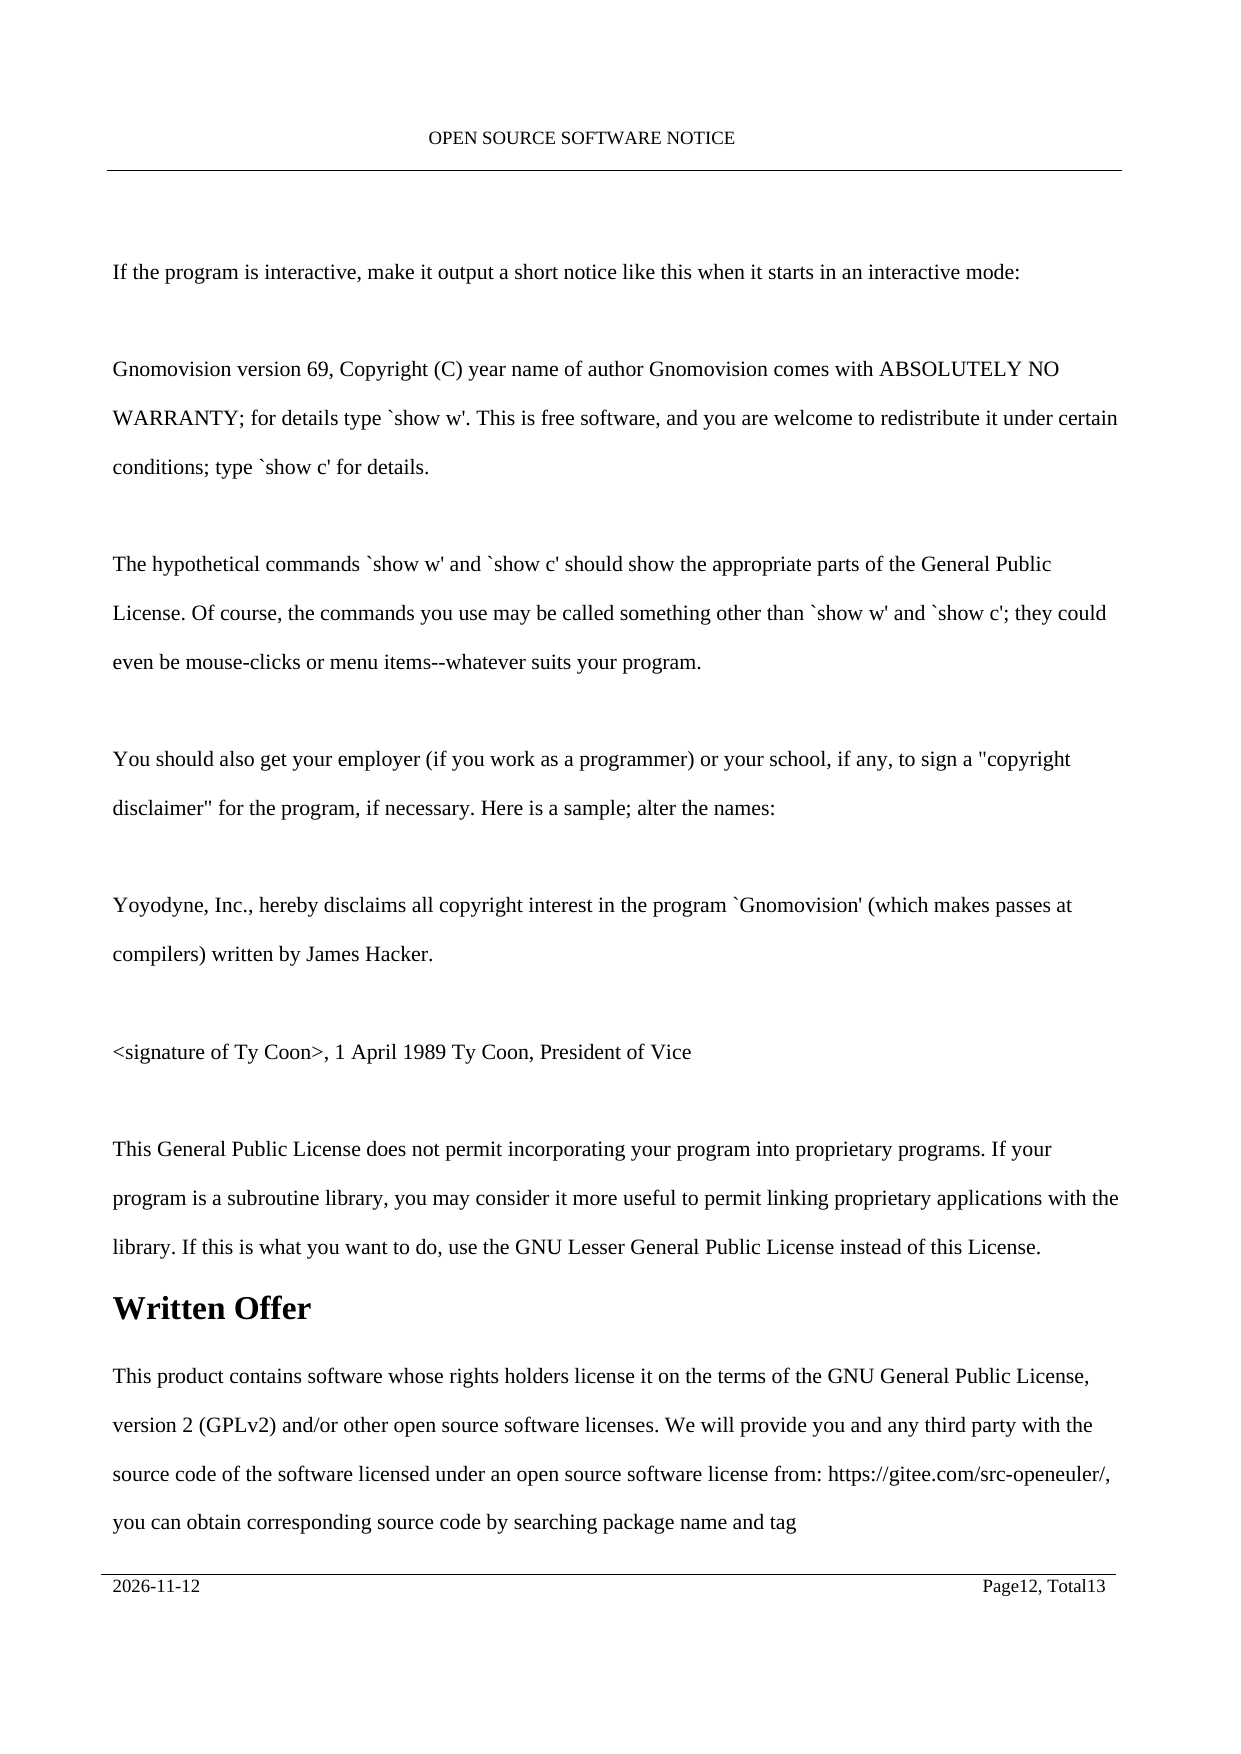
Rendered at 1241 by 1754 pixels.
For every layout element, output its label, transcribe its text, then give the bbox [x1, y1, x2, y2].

text This product contains software whose rights holders license it on the terms of the GNU General Public License, version 2 (GPLv2) and/or other open source software licenses. We will provide you and any third party with the source code of the software licensed under an open source software license from: https://gitee.com/src-openeuler/, you can obtain corresponding source code by searching package name and tag [112, 1359, 1128, 1538]
text Written Offer [112, 1275, 1128, 1340]
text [112, 206, 1128, 1263]
